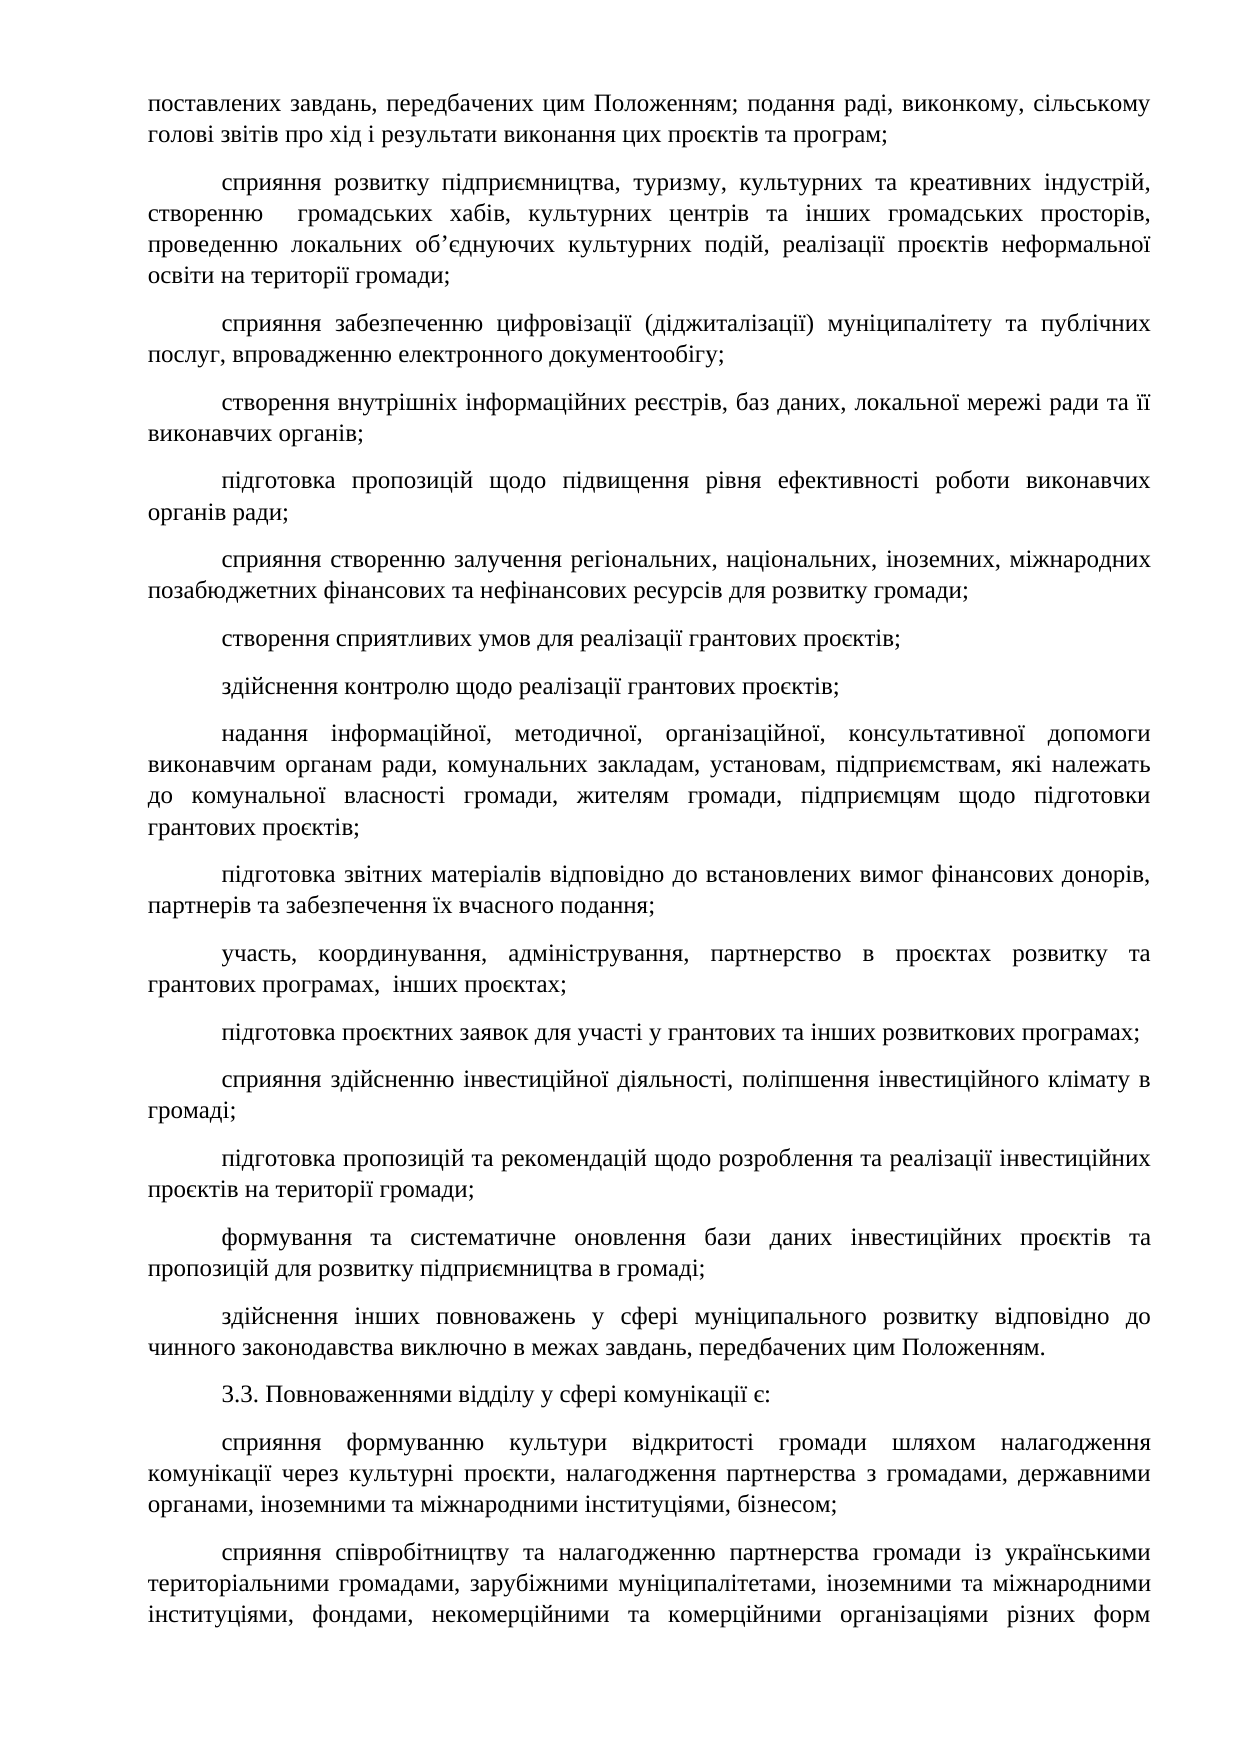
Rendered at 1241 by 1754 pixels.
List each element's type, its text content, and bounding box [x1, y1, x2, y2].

text здійснення інших повноважень у сфері муніципального розвитку відповідно до чинного законодавства виключно в межах завдань, передбачених цим Положенням. [148, 1301, 1152, 1361]
text підготовка проєктних заявок для участі у грантових та інших розвиткових програмах; [148, 1017, 1152, 1046]
text створення сприятливих умов для реалізації грантових проєктів; [148, 623, 1152, 652]
text сприяння розвитку підприємництва, туризму, культурних та креативних індустрій, створенню громадських хабів, культурних центрів та інших громадських просторів, проведенню локальних об’єднуючих культурних подій, реалізації проєктів неформальної освіти на території громади; [148, 167, 1152, 289]
text підготовка пропозицій щодо підвищення рівня ефективності роботи виконавчих органів ради; [148, 466, 1152, 525]
text підготовка звітних матеріалів відповідно до встановлених вимог фінансових донорів, партнерів та забезпечення їх вчасного подання; [148, 859, 1152, 919]
text підготовка пропозицій та рекомендацій щодо розроблення та реалізації інвестиційних проєктів на території громади; [148, 1143, 1152, 1203]
text формування та систематичне оновлення бази даних інвестиційних проєктів та пропозицій для розвитку підприємництва в громаді; [148, 1222, 1152, 1282]
text сприяння здійсненню інвестиційної діяльності, поліпшення інвестиційного клімату в громаді; [148, 1064, 1152, 1124]
text сприяння забезпеченню цифровізації (діджиталізації) муніципалітету та публічних послуг, впровадженню електронного документообігу; [148, 308, 1152, 368]
text сприяння формуванню культури відкритості громади шляхом налагодження комунікації через культурні проєкти, налагодження партнерства з громадами, державними органами, іноземними та міжнародними інституціями, бізнесом; [148, 1427, 1152, 1518]
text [148, 88, 1152, 148]
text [148, 1537, 1152, 1628]
text створення внутрішніх інформаційних реєстрів, баз даних, локальної мережі ради та її виконавчих органів; [148, 387, 1152, 447]
text здійснення контролю щодо реалізації грантових проєктів; [148, 671, 1152, 699]
text надання інформаційної, методичної, організаційної, консультативної допомоги виконавчим органам ради, комунальних закладам, установам, підприємствам, які належать до комунальної власності громади, жителям громади, підприємцям щодо підготовки грантових проєктів; [148, 718, 1152, 840]
text сприяння створенню залучення регіональних, національних, іноземних, міжнародних позабюджетних фінансових та нефінансових ресурсів для розвитку громади; [148, 544, 1152, 604]
text 3.3. Повноваженнями відділу у сфері комунікації є: [148, 1379, 1152, 1408]
text участь, координування, адміністрування, партнерство в проєктах розвитку та грантових програмах, інших проєктах; [148, 938, 1152, 998]
